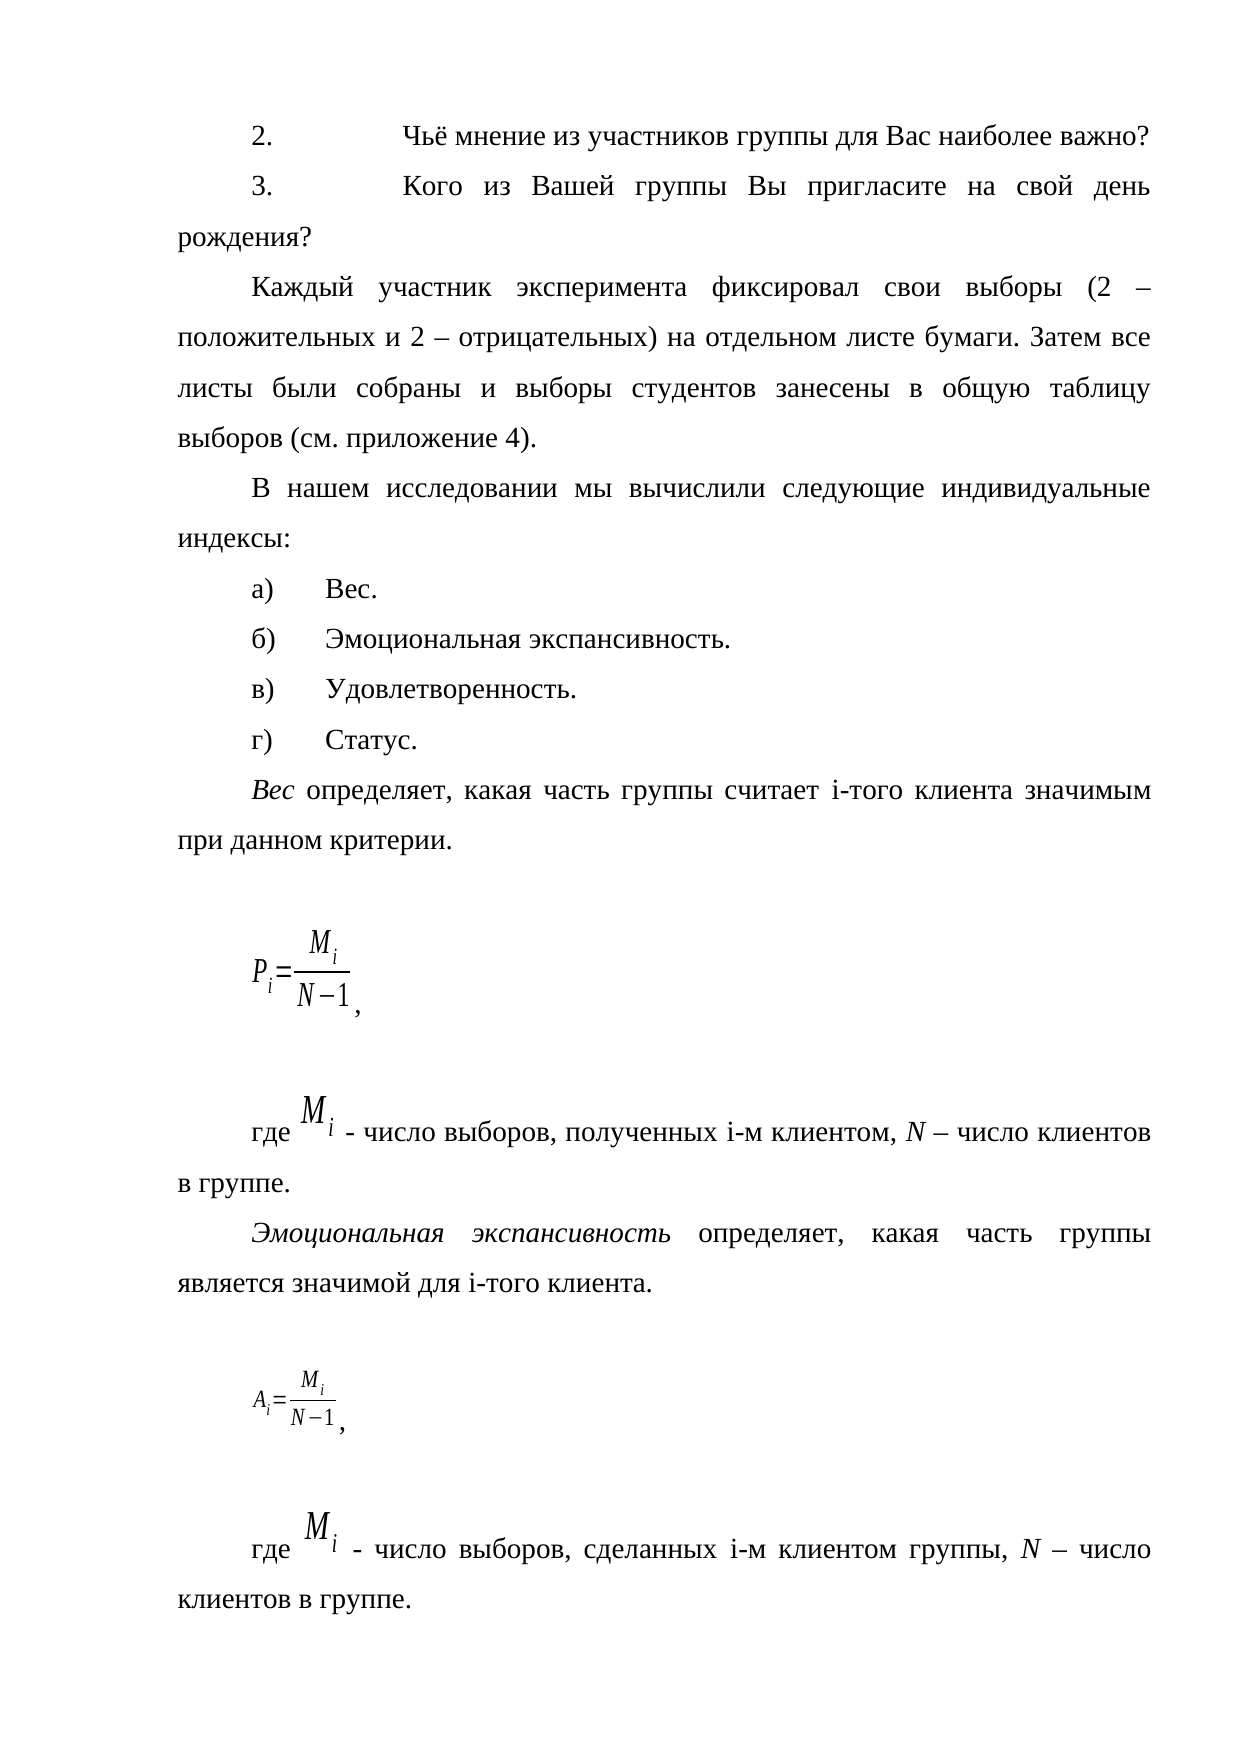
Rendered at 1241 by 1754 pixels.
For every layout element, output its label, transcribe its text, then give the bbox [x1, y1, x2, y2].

text где - число выборов, сделанных i-м клиентом группы, N – число клиентов в группе. [177, 1503, 1152, 1615]
text Вес определяет, какая часть группы считает i-того клиента значимым при данном критерии. [177, 772, 1152, 856]
list Статус. [177, 722, 1152, 755]
text где - число выборов, полученных i-м клиентом, N – число клиентов в группе. [177, 1087, 1152, 1198]
list Кого из Вашей группы Вы пригласите на свой день рождения? [177, 168, 1152, 252]
text , [177, 1366, 1152, 1436]
list Вес. [177, 571, 1152, 604]
list Эмоциональная экспансивность. [177, 621, 1152, 655]
text Каждый участник эксперимента фиксировал свои выборы (2 – положительных и 2 – отрицательных) на отдельном листе бумаги. Затем все листы были собраны и выборы студентов занесены в общую таблицу выборов (см. приложение 4). [177, 269, 1152, 453]
text , [177, 923, 1152, 1020]
list Чьё мнение из участников группы для Вас наиболее важно? [177, 118, 1152, 152]
text В нашем исследовании мы вычислили следующие индивидуальные индексы: [177, 470, 1152, 554]
text Эмоциональная экспансивность определяет, какая часть группы является значимой для i-того клиента. [177, 1215, 1152, 1299]
list Удовлетворенность. [177, 672, 1152, 705]
